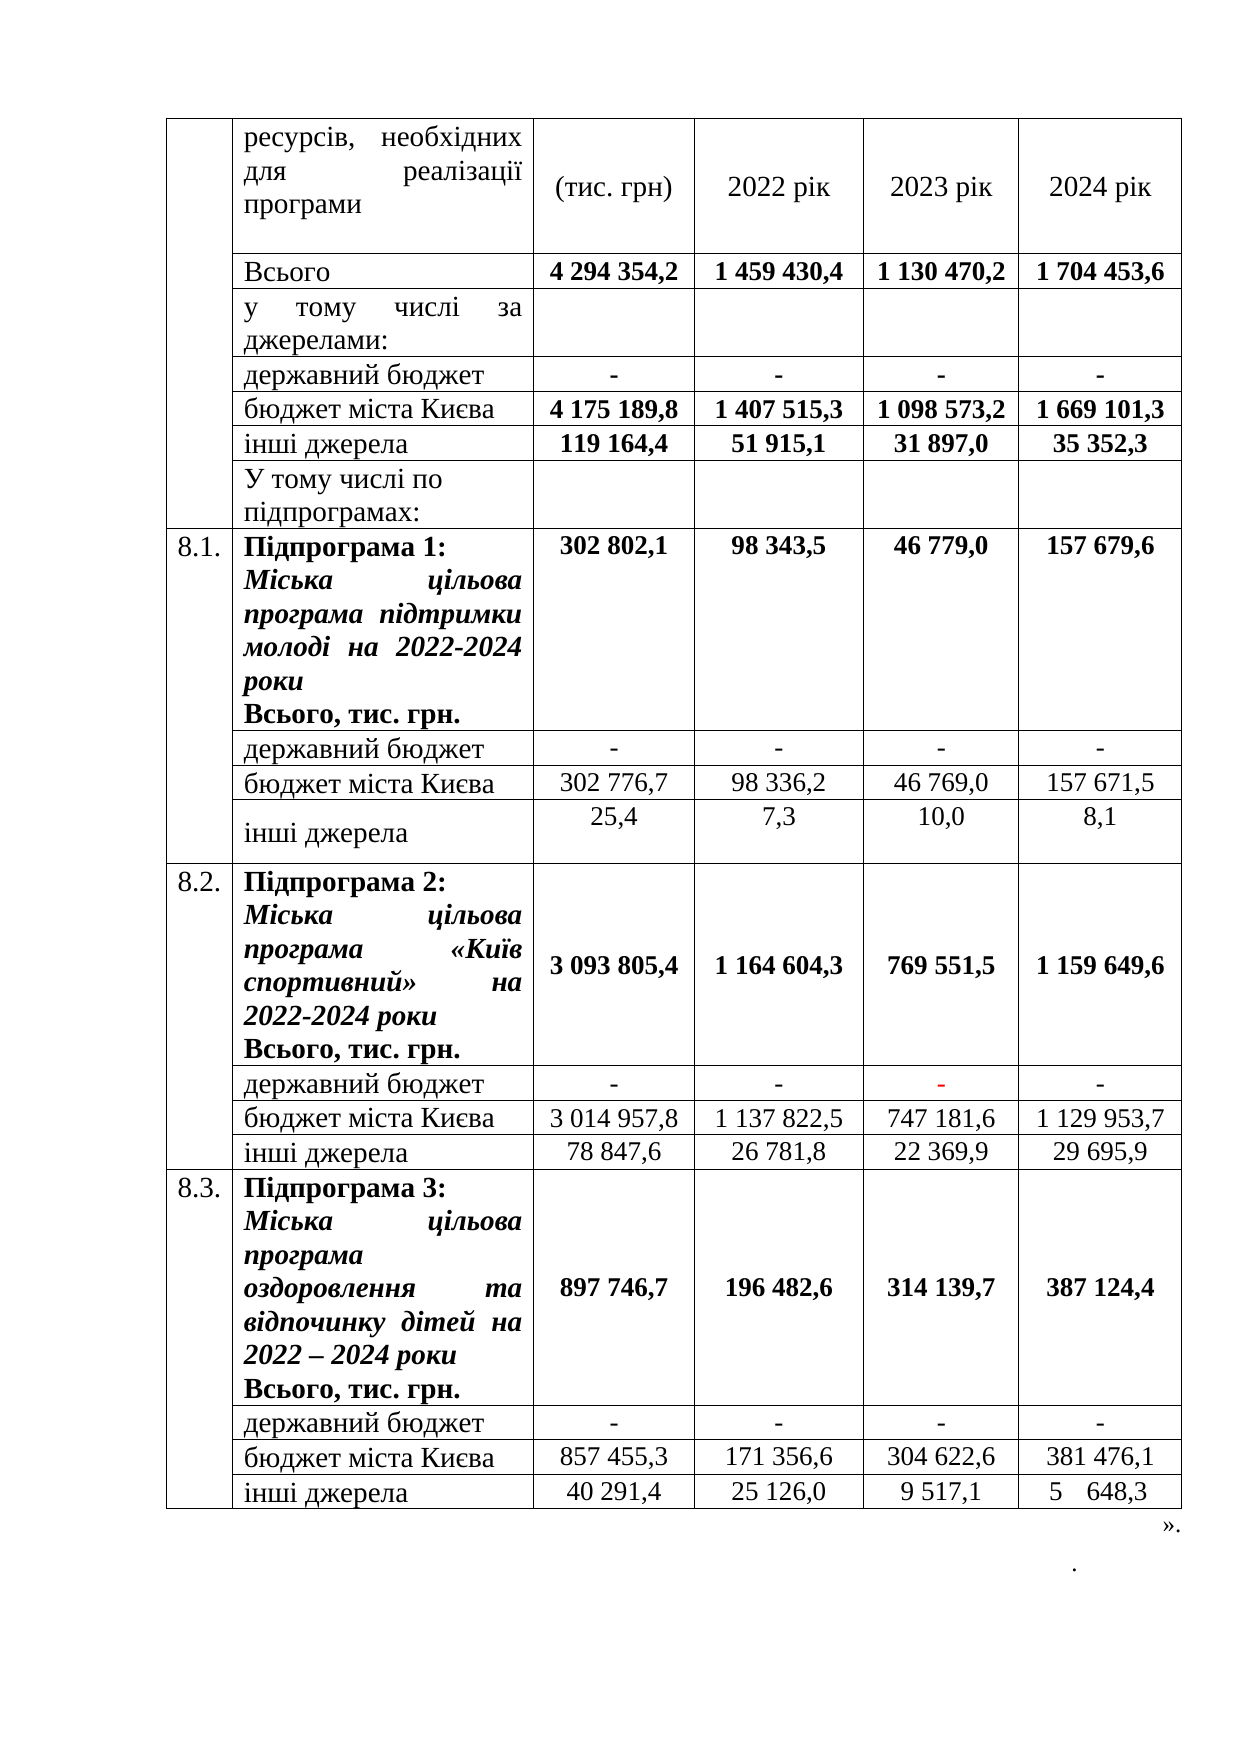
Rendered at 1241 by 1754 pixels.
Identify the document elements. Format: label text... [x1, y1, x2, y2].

table_cell державний бюджет [233, 1066, 533, 1099]
table_cell 381 476,1 [1019, 1440, 1181, 1474]
table_cell 46 779,0 [864, 529, 1018, 730]
table_cell 26 781,8 [695, 1135, 863, 1169]
table_cell інші джерела [233, 426, 533, 460]
table_cell 7,3 [695, 800, 863, 863]
table_cell 1 129 953,7 [1019, 1101, 1181, 1134]
table_cell Підпрограма 3: Міська цільова програма оздоровлення та відпочинку дітей на 2022 – 2024 роки Всього, тис. грн. [233, 1170, 533, 1404]
table_cell 304 622,6 [864, 1440, 1018, 1474]
table_cell 1 407 515,3 [695, 392, 863, 425]
table_cell - [864, 1406, 1018, 1439]
table_cell 648,3 [1019, 1475, 1181, 1508]
table_cell 157 679,6 [1019, 529, 1181, 730]
table_cell 8.3. [167, 1170, 232, 1508]
table_cell 302 776,7 [534, 766, 694, 799]
table_cell Всього [233, 254, 533, 288]
table_cell 3 093 805,4 [534, 864, 694, 1065]
table_header 8. [167, 119, 232, 528]
table_cell 46 769,0 [864, 766, 1018, 799]
table_cell 1 159 649,6 [1019, 864, 1181, 1065]
table_cell [534, 289, 694, 356]
table_cell [695, 461, 863, 528]
table_cell 857 455,3 [534, 1440, 694, 1474]
table_cell 302 802,1 [534, 529, 694, 730]
table_cell 1 098 573,2 [864, 392, 1018, 425]
table_cell - [695, 1066, 863, 1099]
table_cell бюджет міста Києва [233, 392, 533, 425]
table_cell [1019, 289, 1181, 356]
table_cell 98 343,5 [695, 529, 863, 730]
table_cell - [1019, 1406, 1181, 1439]
table_cell 10,0 [864, 800, 1018, 863]
table_cell 171 356,6 [695, 1440, 863, 1474]
table_cell 387 124,4 [1019, 1170, 1181, 1404]
table_cell 747 181,6 [864, 1101, 1018, 1134]
table_cell 40 291,4 [534, 1475, 694, 1508]
table_cell бюджет міста Києва [233, 1440, 533, 1474]
table_cell 8.2. [167, 864, 232, 1169]
table_cell - [1019, 1066, 1181, 1099]
table_cell бюджет міста Києва [233, 766, 533, 799]
text ». [177, 1509, 1181, 1538]
table_cell - [534, 1066, 694, 1099]
table_cell - [695, 731, 863, 765]
table_cell - [534, 357, 694, 391]
table_cell [695, 289, 863, 356]
table_cell 3 014 957,8 [534, 1101, 694, 1134]
table_cell 314 139,7 [864, 1170, 1018, 1404]
table_cell [864, 289, 1018, 356]
table_cell 1 704 453,6 [1019, 254, 1181, 288]
table_cell - [864, 1066, 1018, 1099]
table_cell державний бюджет [233, 731, 533, 765]
table_cell 1 459 430,4 [695, 254, 863, 288]
table_cell 4 294 354,2 [534, 254, 694, 288]
table_cell 2023 рік [864, 119, 1018, 253]
table_cell - [534, 731, 694, 765]
table_cell 1 164 604,3 [695, 864, 863, 1065]
table_cell 25 126,0 [695, 1475, 863, 1508]
table_cell - [1019, 731, 1181, 765]
table_cell - [864, 731, 1018, 765]
table_header Всього (тис. грн) [534, 119, 694, 253]
table_cell 51 915,1 [695, 426, 863, 460]
table_cell державний бюджет [233, 357, 533, 391]
table_cell 769 551,5 [864, 864, 1018, 1065]
table_cell 25,4 [534, 800, 694, 863]
table_cell - [534, 1406, 694, 1439]
table_cell державний бюджет [233, 1406, 533, 1439]
table_cell 78 847,6 [534, 1135, 694, 1169]
table_cell інші джерела [233, 1475, 533, 1508]
table_cell Підпрограма 1: Міська цільова програма підтримки молоді на 2022-2024 роки Всього, тис. грн. [233, 529, 533, 730]
table_cell - [864, 357, 1018, 391]
table_cell - [695, 1406, 863, 1439]
table_cell 1 137 822,5 [695, 1101, 863, 1134]
table_cell 4 175 189,8 [534, 392, 694, 425]
table_cell у тому числі за джерелами: [233, 289, 533, 356]
table_cell 35 352,3 [1019, 426, 1181, 460]
table_cell 8,1 [1019, 800, 1181, 863]
table_cell 1 669 101,3 [1019, 392, 1181, 425]
table_cell 98 336,2 [695, 766, 863, 799]
table_cell 2024 рік [1019, 119, 1181, 253]
table_cell [864, 461, 1018, 528]
table_cell 157 671,5 [1019, 766, 1181, 799]
table_cell 196 482,6 [695, 1170, 863, 1404]
table_cell інші джерела [233, 1135, 533, 1169]
table_cell - [1019, 357, 1181, 391]
table_cell 8.1. [167, 529, 232, 863]
table_cell інші джерела [233, 800, 533, 863]
table_cell 897 746,7 [534, 1170, 694, 1404]
table_cell - [695, 357, 863, 391]
table_cell 1 130 470,2 [864, 254, 1018, 288]
table_cell 2022 рік [695, 119, 863, 253]
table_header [233, 119, 533, 253]
table_cell Підпрограма 2: Міська цільова програма «Київ спортивний» на 2022-2024 роки Всього, тис. грн. [233, 864, 533, 1065]
table_cell 29 695,9 [1019, 1135, 1181, 1169]
table_cell [534, 461, 694, 528]
table_cell 9 517,1 [864, 1475, 1018, 1508]
table_cell 119 164,4 [534, 426, 694, 460]
table_cell бюджет міста Києва [233, 1101, 533, 1134]
table_cell 22 369,9 [864, 1135, 1018, 1169]
table_cell 31 897,0 [864, 426, 1018, 460]
table_cell [1019, 461, 1181, 528]
table_cell У тому числі по підпрограмах: [233, 461, 533, 528]
